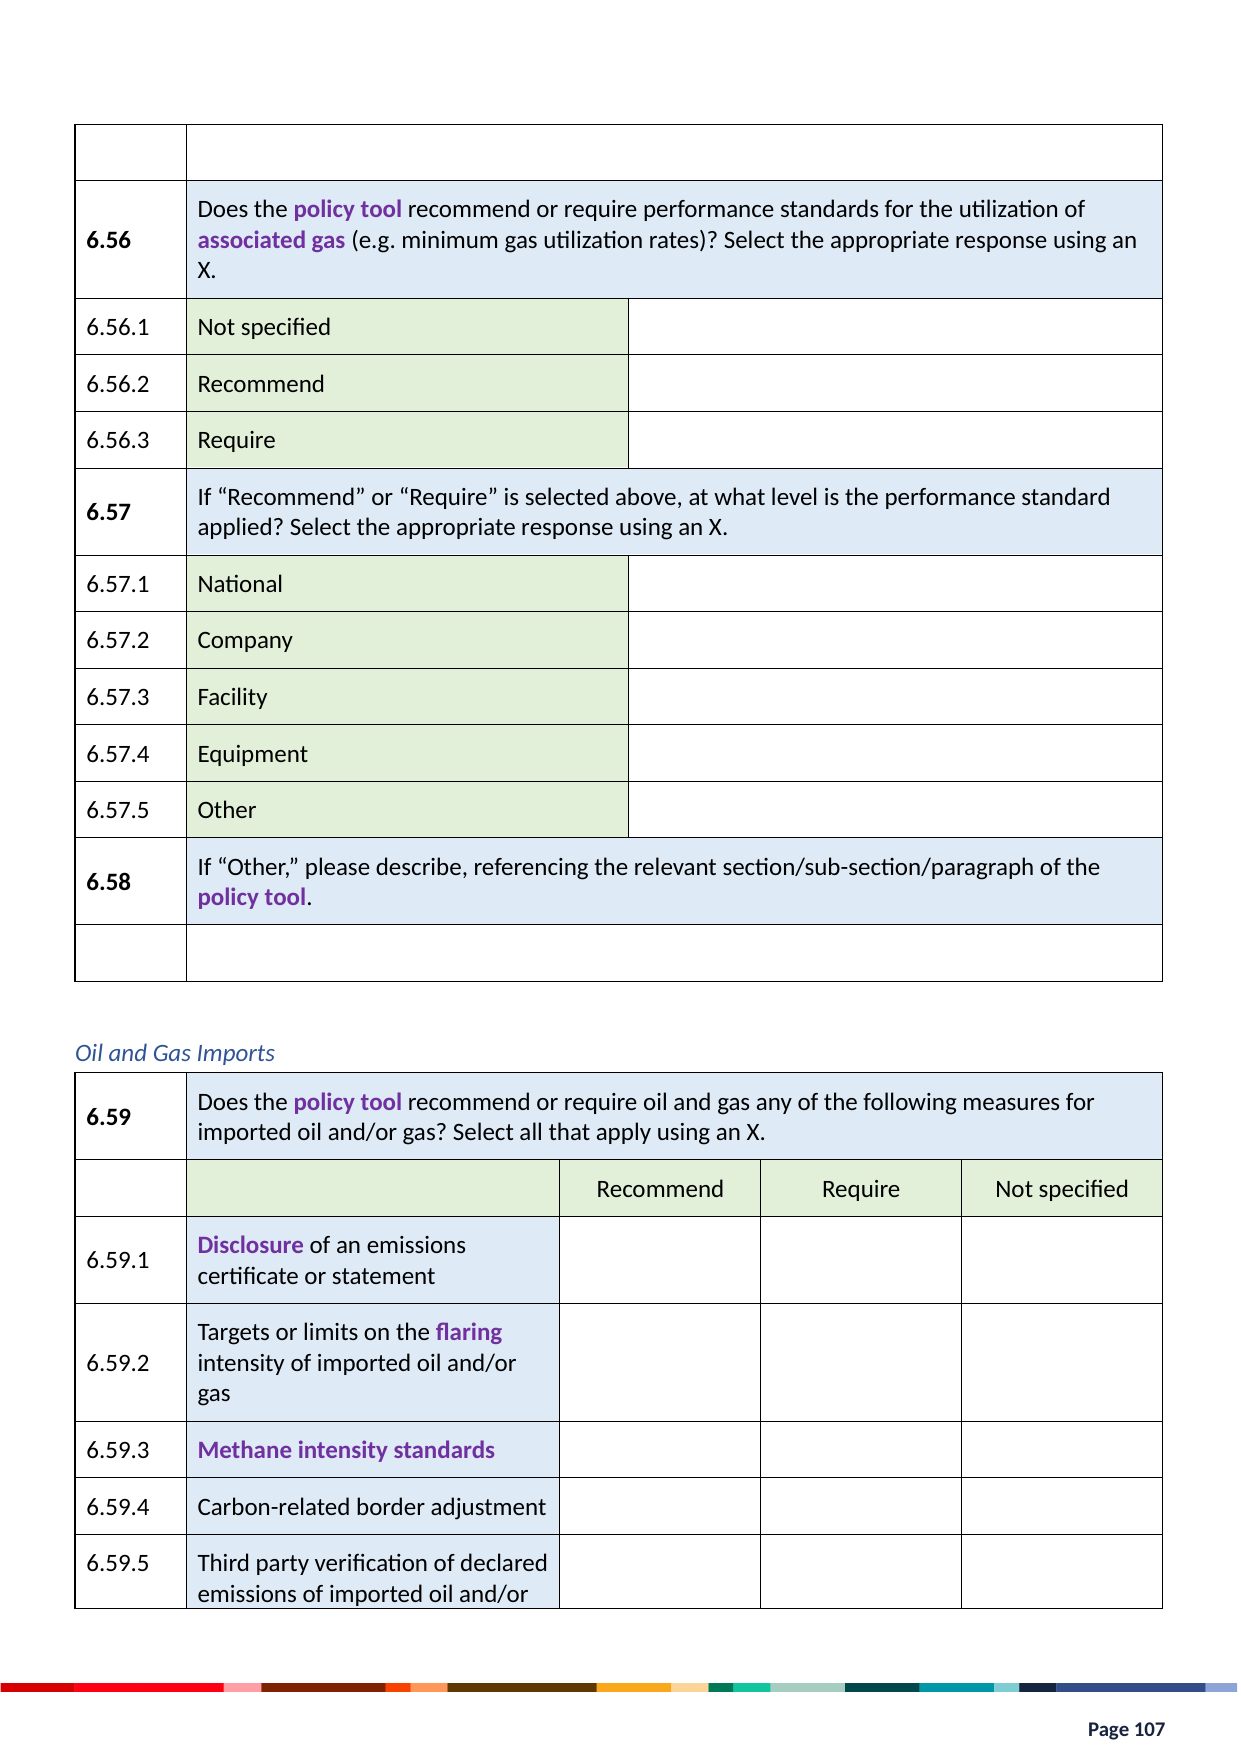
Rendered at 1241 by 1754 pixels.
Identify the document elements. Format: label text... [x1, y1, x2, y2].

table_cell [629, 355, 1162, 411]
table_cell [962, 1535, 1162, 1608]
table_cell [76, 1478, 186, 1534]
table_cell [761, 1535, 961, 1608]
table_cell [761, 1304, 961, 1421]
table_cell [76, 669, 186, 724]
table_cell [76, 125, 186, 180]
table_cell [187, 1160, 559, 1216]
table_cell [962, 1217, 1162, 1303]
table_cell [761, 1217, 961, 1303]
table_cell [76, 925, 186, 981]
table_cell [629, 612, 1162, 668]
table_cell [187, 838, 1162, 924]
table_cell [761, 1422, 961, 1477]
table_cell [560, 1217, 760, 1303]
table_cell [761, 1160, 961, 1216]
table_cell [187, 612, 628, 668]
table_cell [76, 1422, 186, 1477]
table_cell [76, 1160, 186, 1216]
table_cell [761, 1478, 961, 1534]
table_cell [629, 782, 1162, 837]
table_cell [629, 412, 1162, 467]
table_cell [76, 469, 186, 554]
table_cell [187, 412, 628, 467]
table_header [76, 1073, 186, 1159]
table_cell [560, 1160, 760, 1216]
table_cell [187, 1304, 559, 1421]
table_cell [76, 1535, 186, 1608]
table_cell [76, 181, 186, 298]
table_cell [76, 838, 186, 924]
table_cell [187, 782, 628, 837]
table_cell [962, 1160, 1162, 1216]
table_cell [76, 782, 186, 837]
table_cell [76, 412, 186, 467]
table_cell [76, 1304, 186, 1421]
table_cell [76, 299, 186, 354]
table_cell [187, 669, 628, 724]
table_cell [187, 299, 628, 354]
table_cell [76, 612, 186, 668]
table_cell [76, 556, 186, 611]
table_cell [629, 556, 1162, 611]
picture [0, 1683, 1236, 1692]
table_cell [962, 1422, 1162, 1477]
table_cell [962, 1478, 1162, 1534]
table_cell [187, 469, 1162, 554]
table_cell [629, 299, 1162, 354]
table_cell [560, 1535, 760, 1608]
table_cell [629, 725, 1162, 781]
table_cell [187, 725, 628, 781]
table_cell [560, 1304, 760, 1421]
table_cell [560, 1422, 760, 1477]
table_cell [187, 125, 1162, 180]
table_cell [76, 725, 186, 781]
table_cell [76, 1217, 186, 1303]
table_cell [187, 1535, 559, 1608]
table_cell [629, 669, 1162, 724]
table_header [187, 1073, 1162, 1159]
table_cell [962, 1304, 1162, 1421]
subtitle Oil and Gas Imports [75, 1037, 1165, 1068]
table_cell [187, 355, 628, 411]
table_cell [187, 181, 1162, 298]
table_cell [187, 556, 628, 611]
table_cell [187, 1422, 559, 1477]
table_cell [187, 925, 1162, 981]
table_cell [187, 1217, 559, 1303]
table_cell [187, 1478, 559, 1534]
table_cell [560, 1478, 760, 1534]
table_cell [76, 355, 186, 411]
